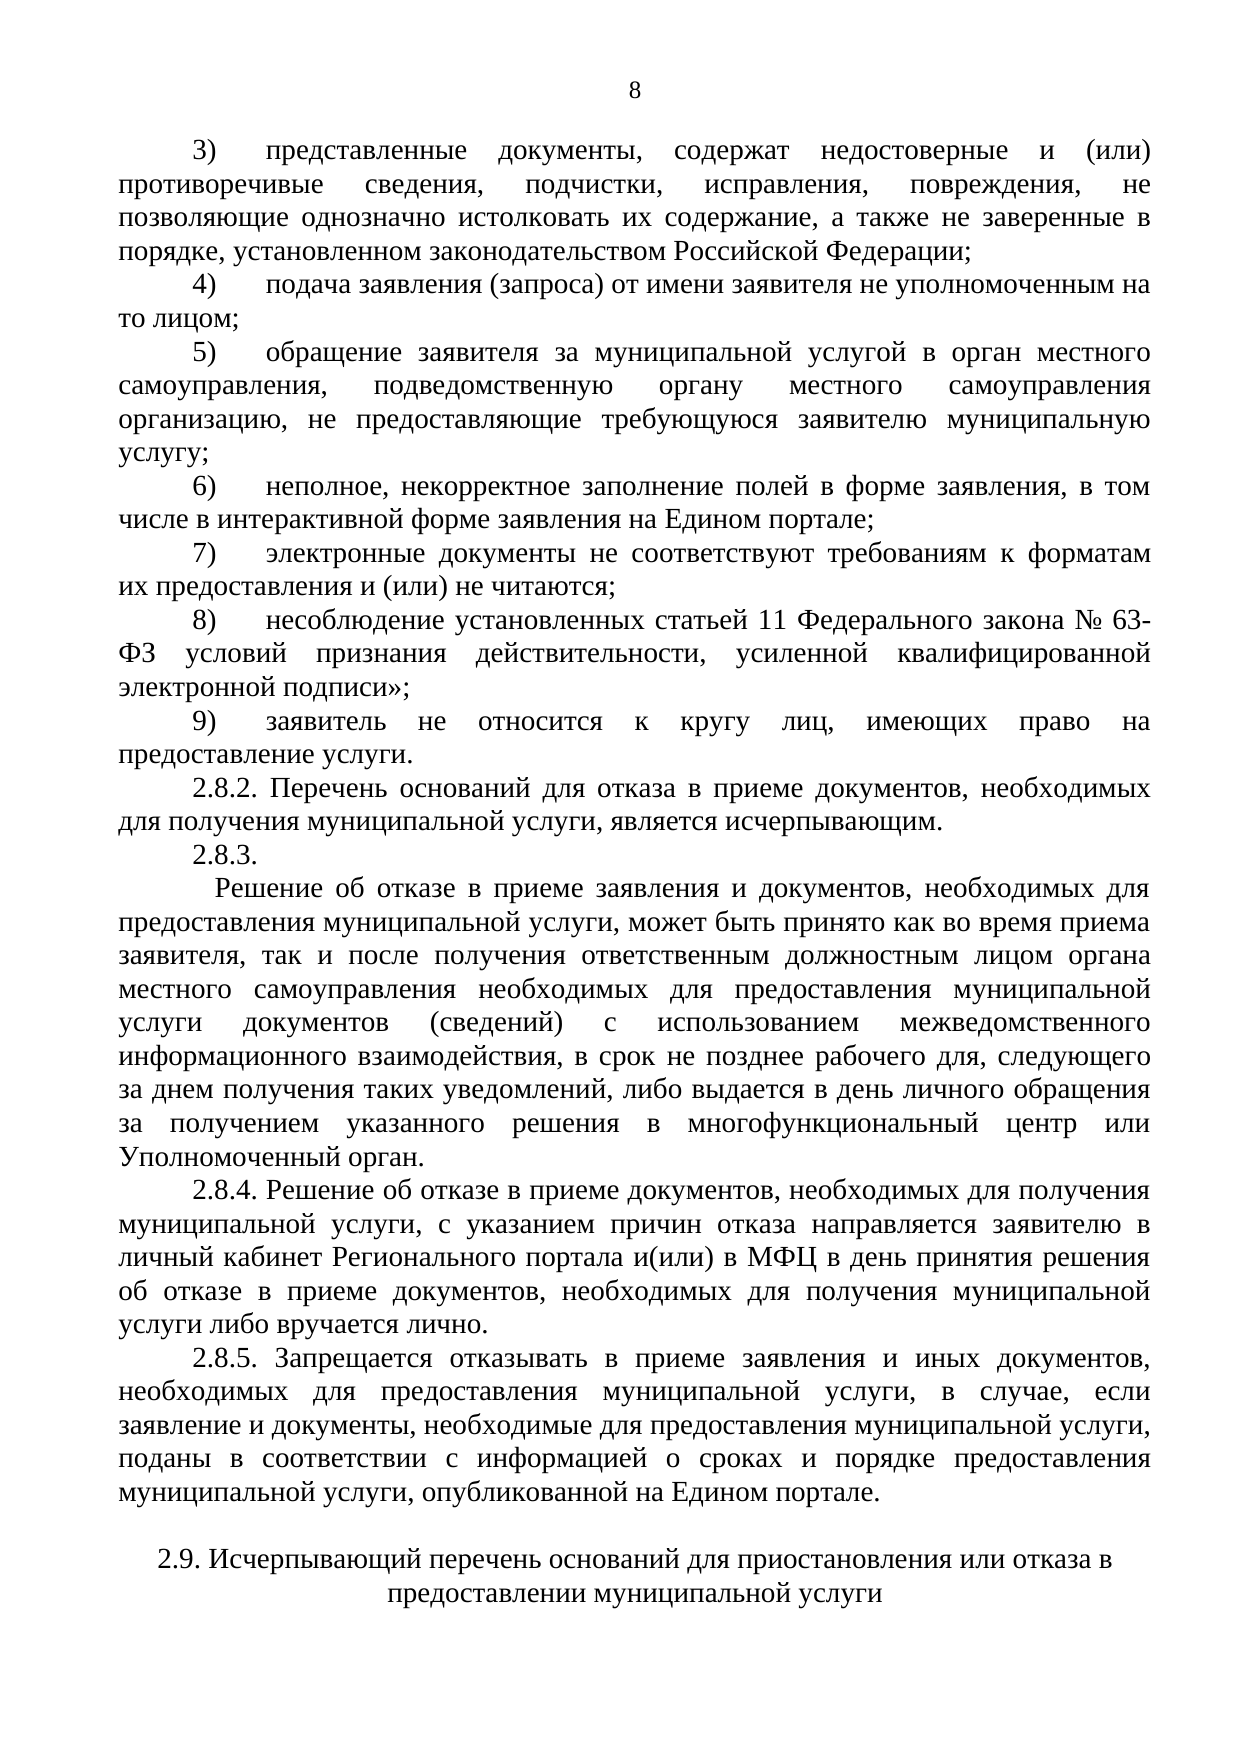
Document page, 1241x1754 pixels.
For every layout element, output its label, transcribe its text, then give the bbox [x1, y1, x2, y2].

text 2.8.2. Перечень оснований для отказа в приеме документов, необходимых для получения муниципальной услуги, является исчерпывающим. [118, 770, 1152, 837]
text 2.8.4. Решение об отказе в приеме документов, необходимых для получения муниципальной услуги, с указанием причин отказа направляется заявителю в личный кабинет Регионального портала и(или) в МФЦ в день принятия решения об отказе в приеме документов, необходимых для получения муниципальной услуги либо вручается лично. [118, 1172, 1152, 1340]
text 8) несоблюдение установленных статьей 11 Федерального закона № 63-ФЗ условий признания действительности, усиленной квалифицированной электронной подписи»; [118, 602, 1152, 703]
text 2.8.5. Запрещается отказывать в приеме заявления и иных документов, необходимых для предоставления муниципальной услуги, в случае, если заявление и документы, необходимые для предоставления муниципальной услуги, поданы в соответствии с информацией о сроках и порядке предоставления муниципальной услуги, опубликованной на Едином портале. [118, 1340, 1152, 1508]
text 9) заявитель не относится к кругу лиц, имеющих право на предоставление услуги. [118, 703, 1152, 770]
text Решение об отказе в приеме заявления и документов, необходимых для предоставления муниципальной услуги, может быть принято как во время приема заявителя, так и после получения ответственным должностным лицом органа местного самоуправления необходимых для предоставления муниципальной услуги документов (сведений) с использованием межведомственного информационного взаимодействия, в срок не позднее рабочего для, следующего за днем получения таких уведомлений, либо выдается в день личного обращения за получением указанного решения в многофункциональный центр или Уполномоченный орган. [118, 870, 1152, 1172]
text 3) представленные документы, содержат недостоверные и (или) противоречивые сведения, подчистки, исправления, повреждения, не позволяющие однозначно истолковать их содержание, а также не заверенные в порядке, установленном законодательством Российской Федерации; [118, 132, 1152, 267]
text 5) обращение заявителя за муниципальной услугой в орган местного самоуправления, подведомственную органу местного самоуправления организацию, не предоставляющие требующуюся заявителю муниципальную услугу; [118, 334, 1152, 468]
text 6) неполное, некорректное заполнение полей в форме заявления, в том числе в интерактивной форме заявления на Едином портале; [118, 468, 1152, 535]
text 2.8.3. [118, 837, 1152, 870]
text 7) электронные документы не соответствуют требованиям к форматам их предоставления и (или) не читаются; [118, 535, 1152, 602]
text 4) подача заявления (запроса) от имени заявителя не уполномоченным на то лицом; [118, 267, 1152, 334]
text 2.9. Исчерпывающий перечень оснований для приостановления или отказа в предоставлении муниципальной услуги [118, 1541, 1152, 1608]
